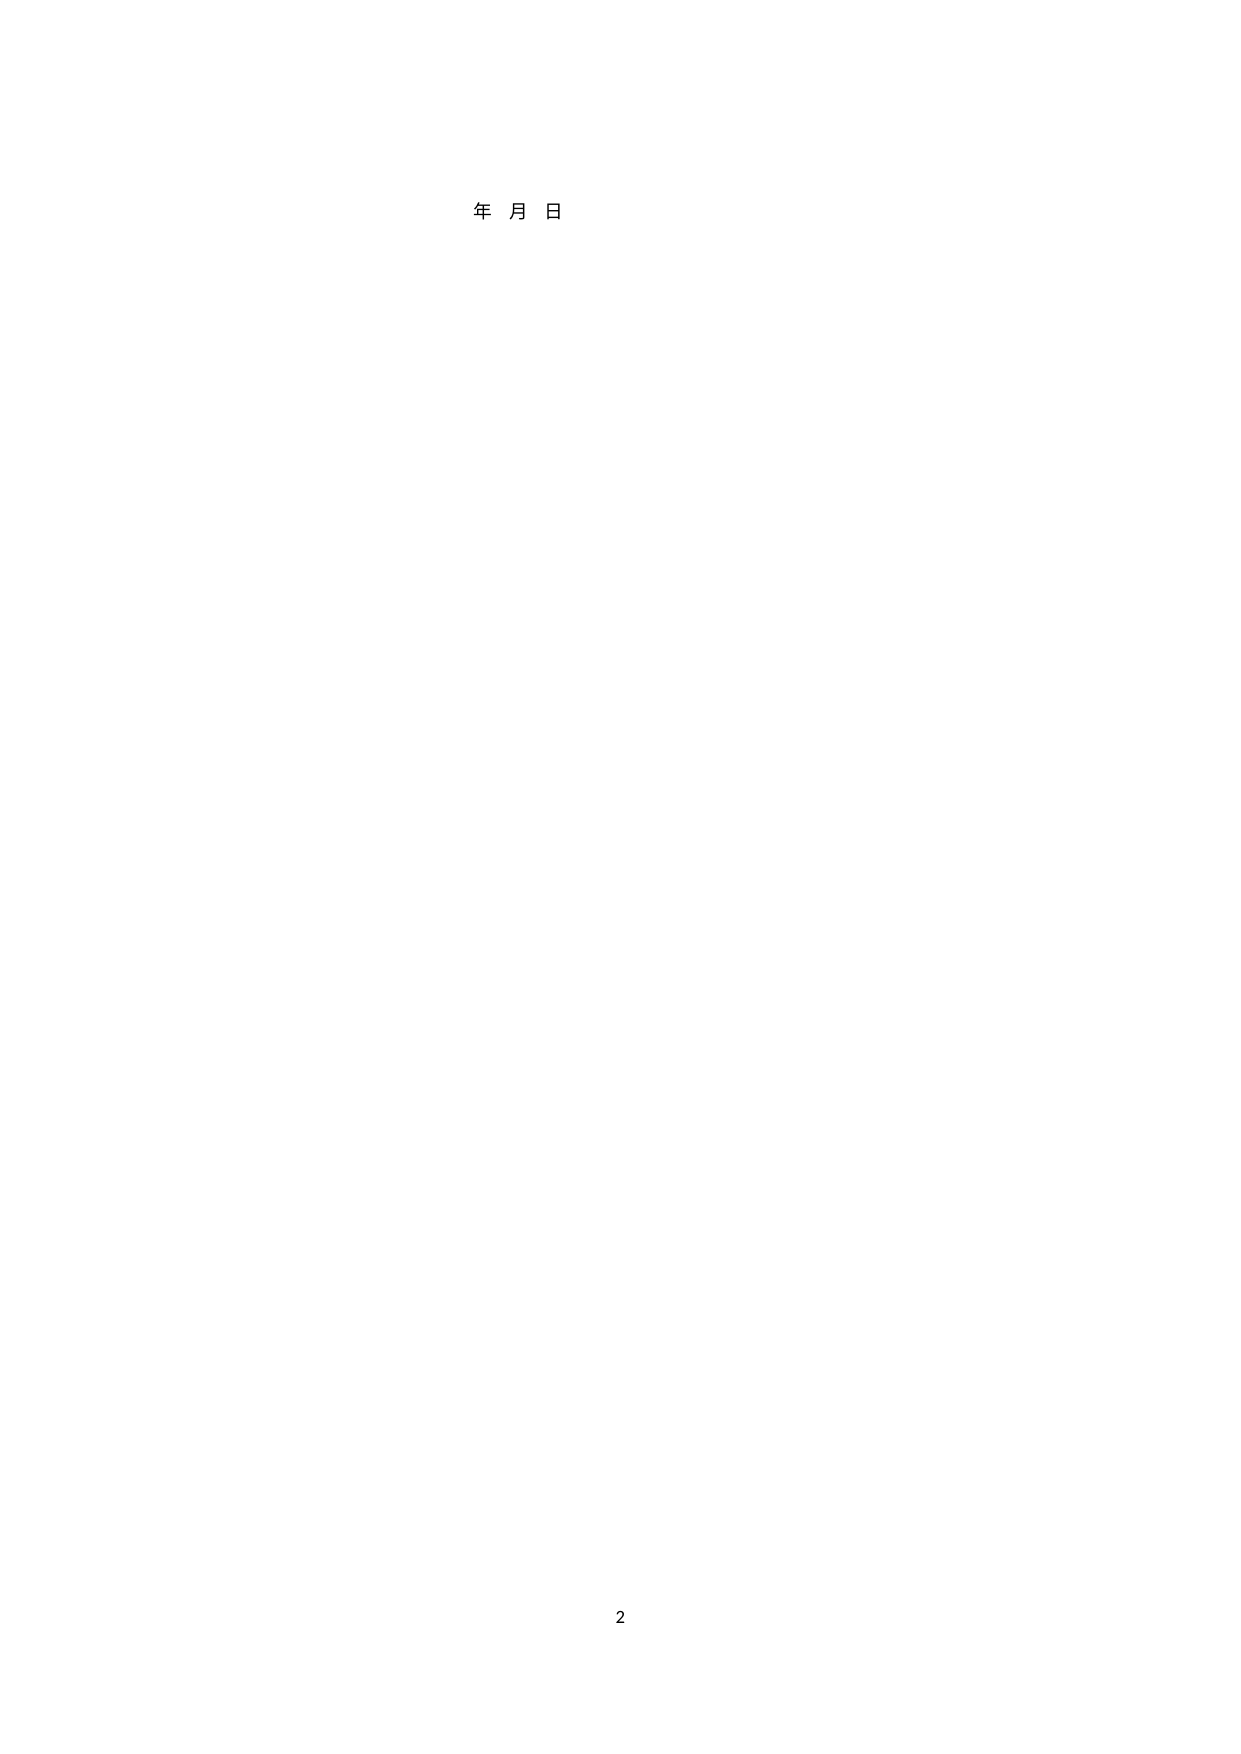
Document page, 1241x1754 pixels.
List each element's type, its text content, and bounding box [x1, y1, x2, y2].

text 年 月 日 [159, 194, 1081, 227]
